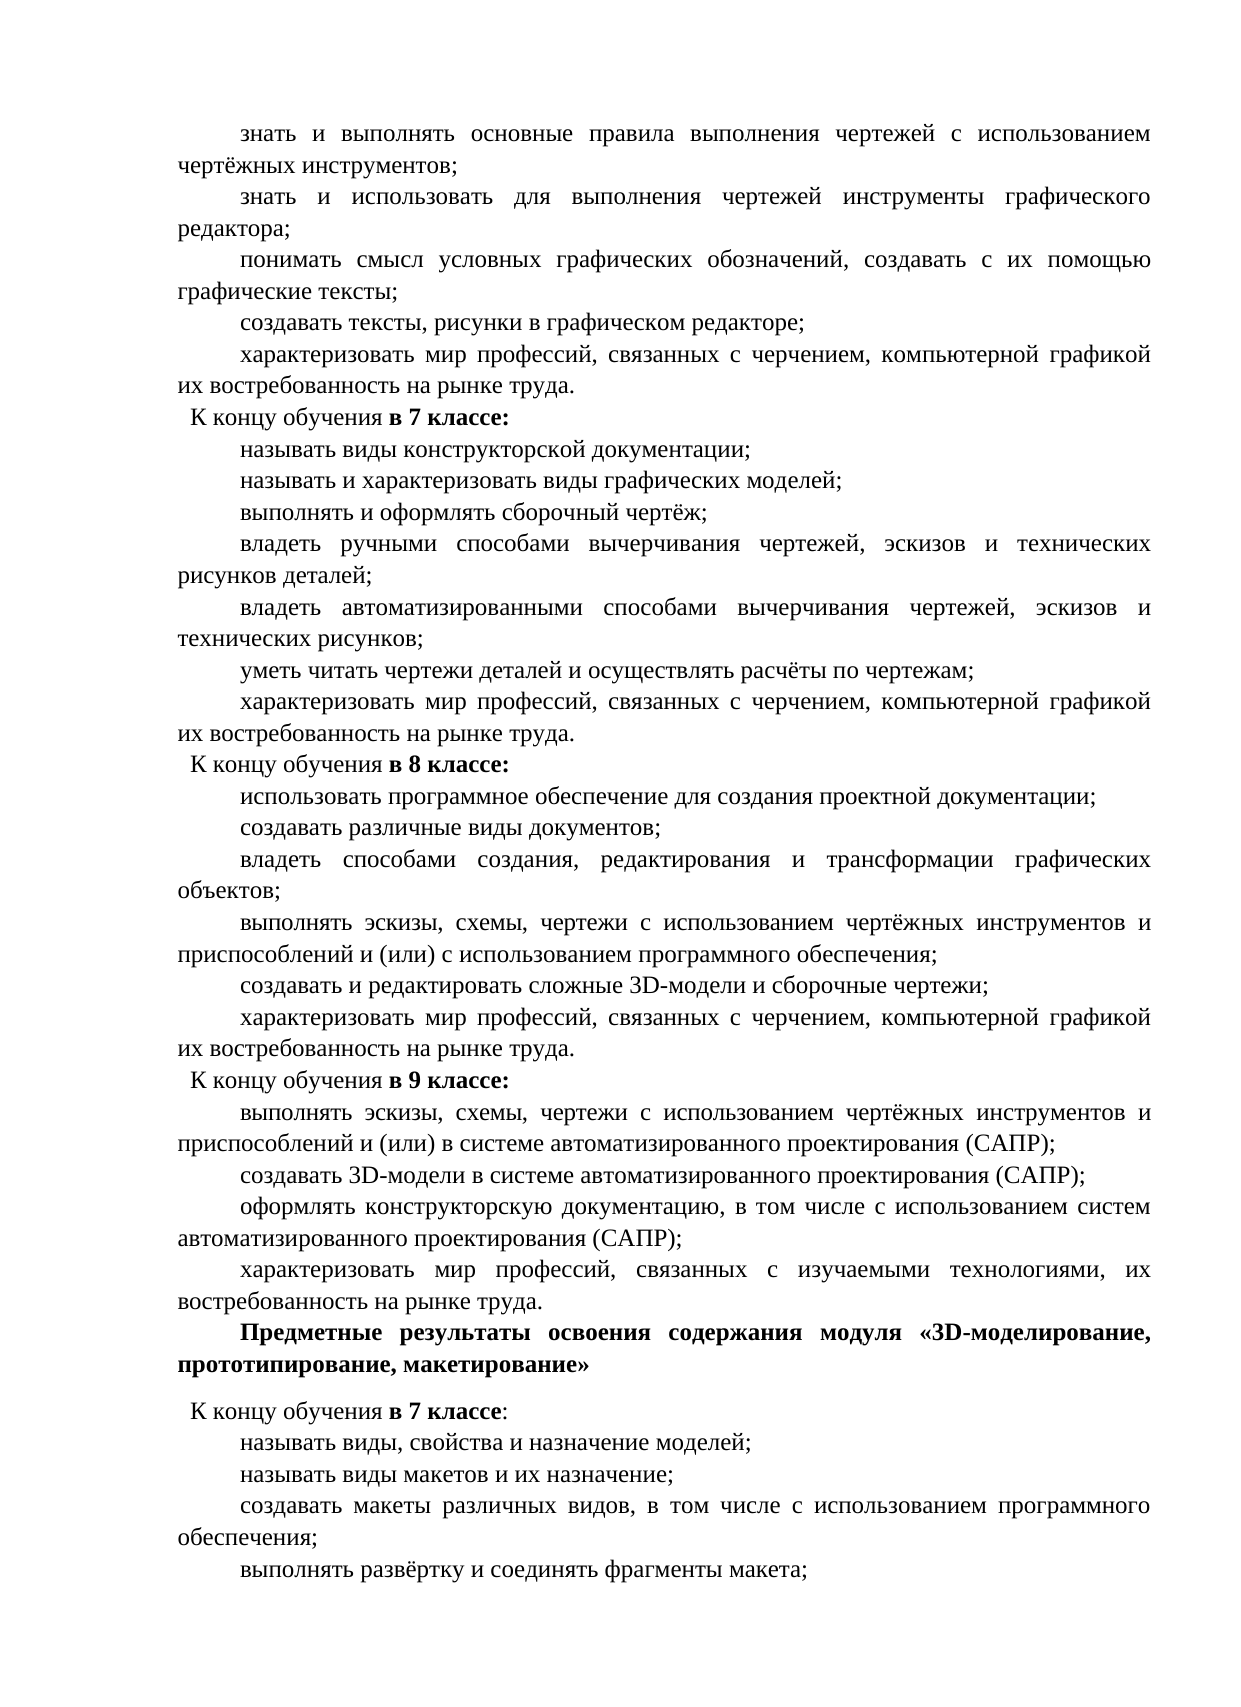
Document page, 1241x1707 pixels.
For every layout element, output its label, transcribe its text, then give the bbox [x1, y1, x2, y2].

text характеризовать мир профессий, связанных с изучаемыми технологиями, их востребованность на рынке труда. [177, 1254, 1152, 1315]
text выполнять развёртку и соединять фрагменты макета; [177, 1554, 1152, 1582]
text Предметные результаты освоения содержания модуля «3D-моделирование, прототипирование, макетирование» [177, 1317, 1152, 1378]
text создавать различные виды документов; [177, 812, 1152, 841]
text знать и использовать для выполнения чертежей инструменты графического редактора; [177, 181, 1152, 242]
text характеризовать мир профессий, связанных с черчением, компьютерной графикой их востребованность на рынке труда. [177, 1002, 1152, 1062]
text выполнять эскизы, схемы, чертежи с использованием чертёжных инструментов и приспособлений и (или) с использованием программного обеспечения; [177, 907, 1152, 967]
text К концу обучения в 9 классе: [190, 1065, 1152, 1094]
text характеризовать мир профессий, связанных с черчением, компьютерной графикой их востребованность на рынке труда. [177, 339, 1152, 399]
text использовать программное обеспечение для создания проектной документации; [177, 781, 1152, 810]
text создавать и редактировать сложные 3D-модели и сборочные чертежи; [177, 970, 1152, 999]
text К концу обучения в 7 классе: [190, 402, 1152, 431]
text создавать макеты различных видов, в том числе с использованием программного обеспечения; [177, 1491, 1152, 1551]
text владеть ручными способами вычерчивания чертежей, эскизов и технических рисунков деталей; [177, 528, 1152, 589]
text знать и выполнять основные правила выполнения чертежей с использованием чертёжных инструментов; [177, 118, 1152, 178]
text называть виды макетов и их назначение; [177, 1459, 1152, 1488]
text называть виды, свойства и назначение моделей; [177, 1427, 1152, 1456]
text К концу обучения в 8 классе: [190, 749, 1152, 778]
text характеризовать мир профессий, связанных с черчением, компьютерной графикой их востребованность на рынке труда. [177, 686, 1152, 747]
text выполнять эскизы, схемы, чертежи с использованием чертёжных инструментов и приспособлений и (или) в системе автоматизированного проектирования (САПР); [177, 1097, 1152, 1157]
text создавать тексты, рисунки в графическом редакторе; [177, 307, 1152, 336]
text владеть способами создания, редактирования и трансформации графических объектов; [177, 844, 1152, 904]
text понимать смысл условных графических обозначений, создавать с их помощью графические тексты; [177, 244, 1152, 305]
text К концу обучения в 7 классе: [190, 1396, 1152, 1424]
text уметь читать чертежи деталей и осуществлять расчёты по чертежам; [177, 655, 1152, 683]
text оформлять конструкторскую документацию, в том числе с использованием систем автоматизированного проектирования (САПР); [177, 1191, 1152, 1252]
text называть и характеризовать виды графических моделей; [177, 465, 1152, 494]
text называть виды конструкторской документации; [177, 434, 1152, 462]
text выполнять и оформлять сборочный чертёж; [177, 497, 1152, 526]
text владеть автоматизированными способами вычерчивания чертежей, эскизов и технических рисунков; [177, 592, 1152, 652]
text создавать 3D-модели в системе автоматизированного проектирования (САПР); [177, 1160, 1152, 1188]
